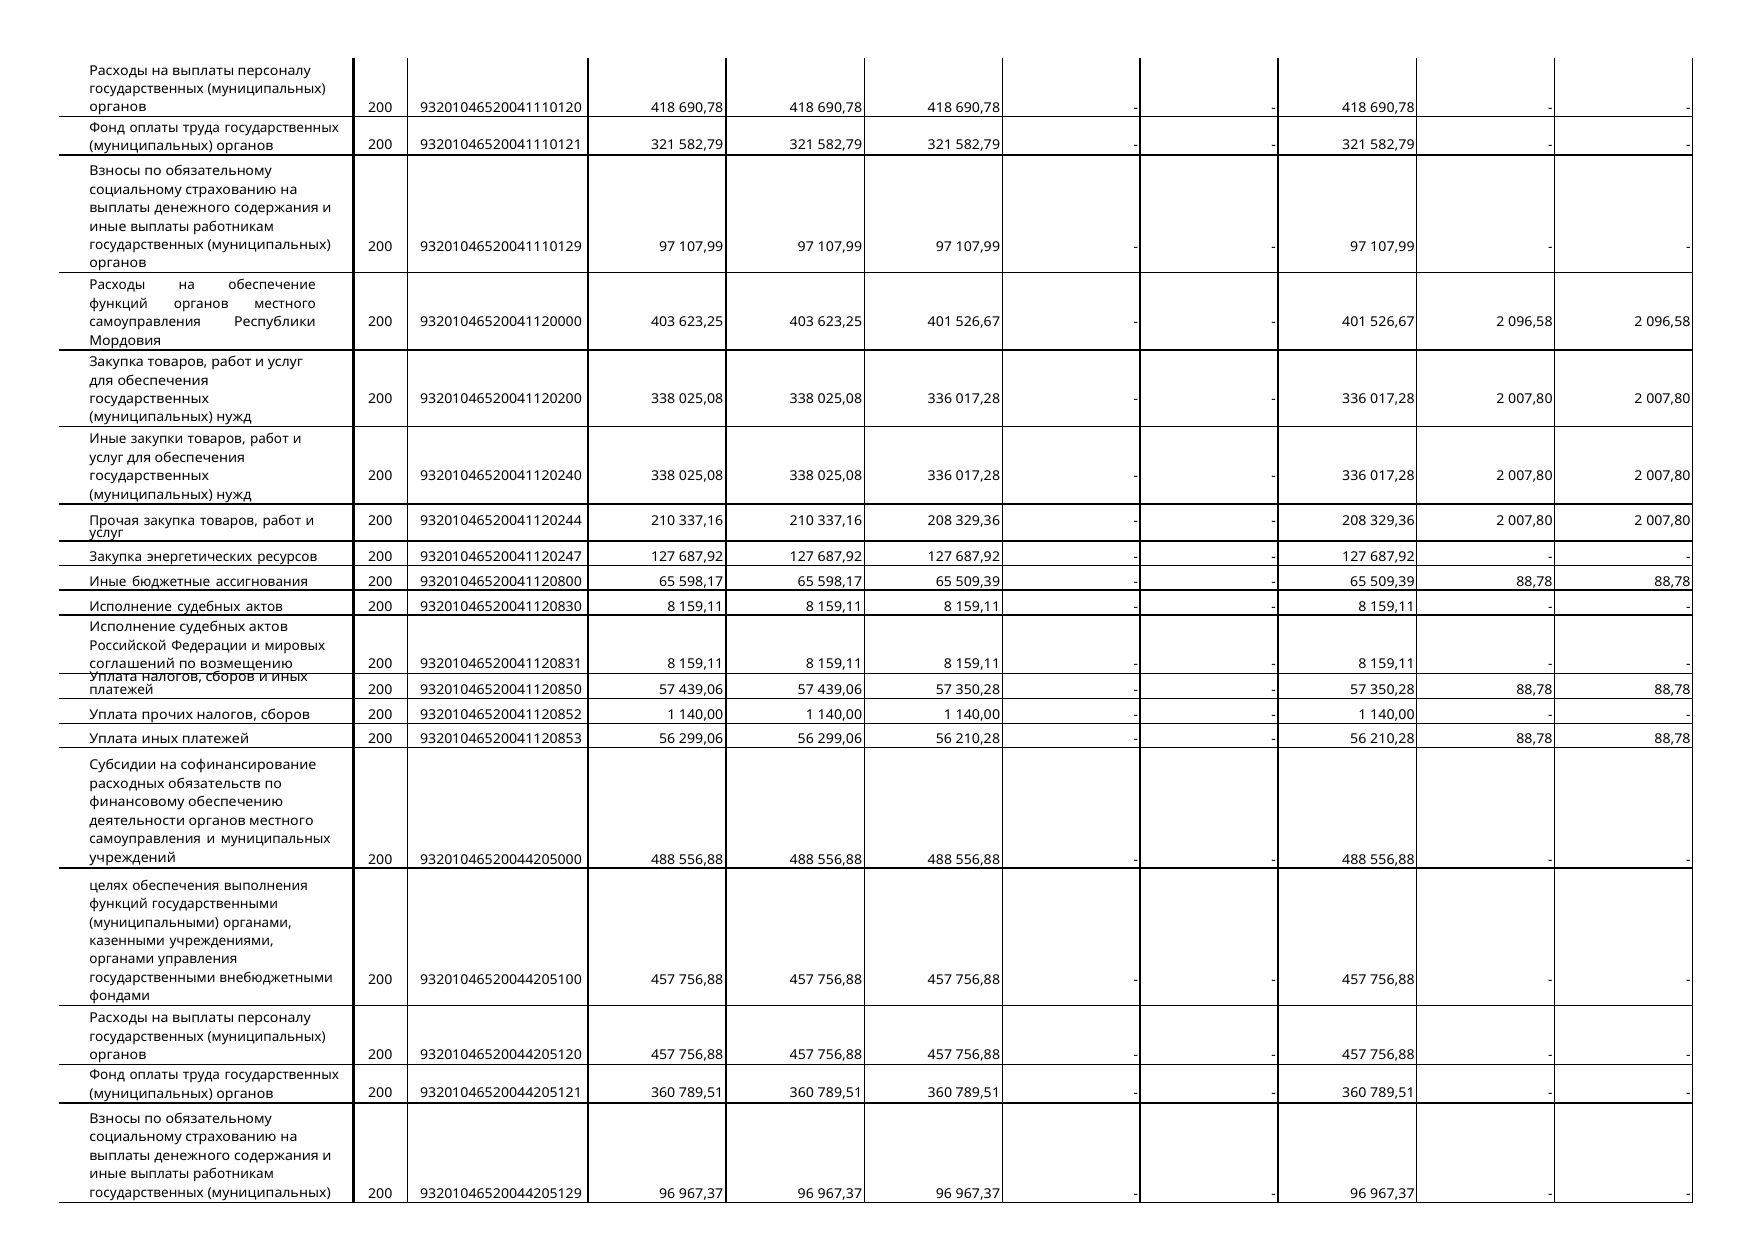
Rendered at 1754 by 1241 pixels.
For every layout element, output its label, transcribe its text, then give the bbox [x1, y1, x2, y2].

table_cell - [1417, 1104, 1554, 1201]
table_cell - [1003, 1006, 1139, 1063]
table_cell 210 337,16 [727, 505, 864, 540]
table_cell 200 [355, 117, 407, 154]
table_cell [408, 1104, 587, 1201]
table_cell 93201046520041110129 [408, 156, 587, 272]
table_cell 93201046520041120244 [408, 505, 587, 540]
table_cell - [1003, 1065, 1139, 1102]
table_cell - [1003, 117, 1139, 154]
table_cell 8 159,11 [865, 616, 1002, 673]
table_cell - [1417, 117, 1554, 154]
table_cell 200 [355, 273, 407, 349]
table_cell - [1141, 505, 1277, 540]
table_cell Прочая закупка товаров, работ и услуг [59, 505, 352, 540]
table_cell 210 337,16 [589, 505, 725, 540]
table_cell - [1555, 869, 1692, 1005]
table_cell 97 107,99 [1279, 156, 1416, 272]
table_cell 127 687,92 [1279, 542, 1416, 564]
table_cell 2 007,80 [1555, 427, 1692, 503]
table_cell 200 [355, 674, 407, 697]
table_cell 88,78 [1417, 674, 1554, 697]
table_cell Субсидии на софинансирование расходных обязательств по финансовому обеспечению деятельности органов местного самоуправления и муниципальных учреждений [59, 748, 352, 867]
table_cell 2 096,58 [1417, 273, 1554, 349]
table_cell 97 107,99 [589, 156, 725, 272]
table_cell 457 756,88 [865, 1006, 1002, 1063]
table_cell 321 582,79 [589, 117, 725, 154]
table_header - [1003, 58, 1139, 116]
table_cell 93201046520044205120 [408, 1006, 587, 1063]
table_cell - [1141, 156, 1277, 272]
table_cell 93201046520041120831 [408, 616, 587, 673]
table_header - [1555, 58, 1692, 116]
table_header 200 [355, 58, 407, 116]
table_cell 338 025,08 [727, 351, 864, 426]
table_cell 8 159,11 [589, 616, 725, 673]
table_cell 93201046520044205100 [408, 869, 587, 1005]
table_cell Уплата налогов, сборов и иных платежей [59, 674, 352, 697]
table_cell - [1141, 1065, 1277, 1102]
table_cell - [1003, 427, 1139, 503]
table_header 93201046520041110120 [408, 58, 587, 116]
table_cell 93201046520041110121 [408, 117, 587, 154]
table_cell - [1141, 616, 1277, 673]
table_cell 88,78 [1555, 566, 1692, 589]
table_cell Исполнение судебных актов Российской Федерации и мировых соглашений по возмещению [59, 616, 352, 673]
table_cell 200 [355, 156, 407, 272]
table_cell 336 017,28 [865, 351, 1002, 426]
table_cell 403 623,25 [589, 273, 725, 349]
table_cell 336 017,28 [1279, 427, 1416, 503]
table_cell 401 526,67 [865, 273, 1002, 349]
table_cell Исполнение судебных актов [59, 591, 352, 614]
table_cell 57 350,28 [865, 674, 1002, 697]
table_cell 200 [355, 505, 407, 540]
table_cell - [1003, 505, 1139, 540]
table_cell 1 140,00 [1279, 699, 1416, 722]
table_cell - [1003, 724, 1139, 747]
table_cell - [1555, 1065, 1692, 1102]
table_cell 96 967,37 [589, 1104, 725, 1201]
table_cell 8 159,11 [1279, 616, 1416, 673]
table_cell 360 789,51 [1279, 1065, 1416, 1102]
table_cell 200 [355, 724, 407, 747]
table_cell 88,78 [1417, 566, 1554, 589]
table_cell 65 598,17 [727, 566, 864, 589]
table_cell 8 159,11 [865, 591, 1002, 614]
table_cell - [1003, 273, 1139, 349]
table_cell Фонд оплаты труда государственных (муниципальных) органов [59, 1065, 352, 1102]
table_cell 127 687,92 [727, 542, 864, 564]
table_cell - [1141, 591, 1277, 614]
table_cell - [1555, 591, 1692, 614]
table_cell - [1555, 616, 1692, 673]
table_cell 65 509,39 [1279, 566, 1416, 589]
table_cell 488 556,88 [865, 748, 1002, 867]
table_cell Фонд оплаты труда государственных (муниципальных) органов [59, 117, 352, 154]
table_cell Закупка энергетических ресурсов [59, 542, 352, 564]
table_cell 2 007,80 [1417, 427, 1554, 503]
table_cell 8 159,11 [589, 591, 725, 614]
table_cell - [1003, 566, 1139, 589]
table_cell - [1003, 542, 1139, 564]
table_cell 93201046520041120000 [408, 273, 587, 349]
table_cell - [1417, 542, 1554, 564]
table_cell - [1555, 156, 1692, 272]
table_header Расходы на выплаты персоналу государственных (муниципальных) органов [59, 58, 352, 116]
table_cell 93201046520041120240 [408, 427, 587, 503]
table_cell Расходы на выплаты персоналу государственных (муниципальных) органов [59, 1006, 352, 1063]
table_cell 127 687,92 [865, 542, 1002, 564]
table_cell 488 556,88 [1279, 748, 1416, 867]
table_header 418 690,78 [1279, 58, 1416, 116]
table_header 418 690,78 [589, 58, 725, 116]
table_cell 321 582,79 [1279, 117, 1416, 154]
table_cell - [1003, 156, 1139, 272]
table_cell 200 [355, 1065, 407, 1102]
table_cell 360 789,51 [727, 1065, 864, 1102]
table_cell 338 025,08 [727, 427, 864, 503]
table_cell 360 789,51 [589, 1065, 725, 1102]
table_cell 200 [355, 1104, 407, 1201]
table_cell - [1417, 591, 1554, 614]
table_cell 88,78 [1555, 674, 1692, 697]
table_cell 2 007,80 [1417, 505, 1554, 540]
table_cell Уплата иных платежей [59, 724, 352, 747]
table_cell 208 329,36 [1279, 505, 1416, 540]
table_cell 56 210,28 [865, 724, 1002, 747]
table_cell Взносы по обязательному социальному страхованию на выплаты денежного содержания и иные выплаты работникам государственных (муниципальных) органов [59, 156, 352, 272]
table_cell 88,78 [1555, 724, 1692, 747]
table_cell - [1555, 699, 1692, 722]
table_cell 457 756,88 [727, 869, 864, 1005]
table_cell 200 [355, 566, 407, 589]
table_cell 96 967,37 [865, 1104, 1002, 1201]
table_cell 65 598,17 [589, 566, 725, 589]
table_cell - [1417, 699, 1554, 722]
table_cell - [1003, 1104, 1139, 1201]
table_cell 336 017,28 [1279, 351, 1416, 426]
table_header - [1141, 58, 1277, 116]
table_cell целях обеспечения выполнения функций государственными (муниципальными) органами, казенными учреждениями, органами управления государственными внебюджетными фондами [59, 869, 352, 1005]
table_cell - [1141, 351, 1277, 426]
table_cell 65 509,39 [865, 566, 1002, 589]
table_cell - [1141, 1006, 1277, 1063]
table_cell 88,78 [1417, 724, 1554, 747]
table_cell - [1555, 1104, 1692, 1201]
table_header 418 690,78 [865, 58, 1002, 116]
table_cell 8 159,11 [1279, 591, 1416, 614]
table_cell - [1003, 591, 1139, 614]
table_cell 96 967,37 [727, 1104, 864, 1201]
table_cell 93201046520041120830 [408, 591, 587, 614]
table_cell 488 556,88 [727, 748, 864, 867]
table_cell - [1141, 699, 1277, 722]
table_cell 2 007,80 [1417, 351, 1554, 426]
table_cell 93201046520041120852 [408, 699, 587, 722]
table_cell 2 007,80 [1555, 505, 1692, 540]
table_cell 8 159,11 [727, 591, 864, 614]
table_cell 200 [355, 699, 407, 722]
table_cell - [1141, 1104, 1277, 1201]
table_cell - [1003, 699, 1139, 722]
table_cell - [1003, 616, 1139, 673]
table_cell - [1417, 1065, 1554, 1102]
table_cell 200 [355, 748, 407, 867]
table_cell - [1003, 351, 1139, 426]
table_cell 57 439,06 [589, 674, 725, 697]
table_header 418 690,78 [727, 58, 864, 116]
table_cell - [1141, 724, 1277, 747]
table_cell 96 967,37 [1279, 1104, 1416, 1201]
table_cell - [1003, 674, 1139, 697]
table_cell 57 439,06 [727, 674, 864, 697]
table_cell - [1417, 869, 1554, 1005]
table_cell 457 756,88 [1279, 869, 1416, 1005]
table_cell 1 140,00 [589, 699, 725, 722]
table_cell 8 159,11 [727, 616, 864, 673]
table_cell - [1003, 869, 1139, 1005]
table_cell Закупка товаров, работ и услуг для обеспечения государственных (муниципальных) нужд [59, 351, 352, 426]
table_cell - [1141, 748, 1277, 867]
table_cell 97 107,99 [727, 156, 864, 272]
table_cell - [1141, 117, 1277, 154]
table_cell Иные закупки товаров, работ и услуг для обеспечения государственных (муниципальных) нужд [59, 427, 352, 503]
table_cell - [1141, 674, 1277, 697]
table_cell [59, 1104, 352, 1201]
table_cell 200 [355, 869, 407, 1005]
table_cell 457 756,88 [589, 869, 725, 1005]
table_cell Иные бюджетные ассигнования [59, 566, 352, 589]
table_cell 457 756,88 [865, 869, 1002, 1005]
table_cell 200 [355, 616, 407, 673]
table_cell - [1003, 748, 1139, 867]
table_cell 93201046520044205000 [408, 748, 587, 867]
table_cell Уплата прочих налогов, сборов [59, 699, 352, 722]
table_cell 321 582,79 [727, 117, 864, 154]
table_cell 321 582,79 [865, 117, 1002, 154]
table_cell 56 299,06 [727, 724, 864, 747]
table_cell 401 526,67 [1279, 273, 1416, 349]
table_cell - [1417, 1006, 1554, 1063]
table_cell 1 140,00 [865, 699, 1002, 722]
table_cell 200 [355, 591, 407, 614]
table_cell - [1141, 542, 1277, 564]
table_cell 127 687,92 [589, 542, 725, 564]
table_cell 2 096,58 [1555, 273, 1692, 349]
table_cell 488 556,88 [589, 748, 725, 867]
table_cell - [1555, 1006, 1692, 1063]
table_cell 1 140,00 [727, 699, 864, 722]
table_cell 336 017,28 [865, 427, 1002, 503]
table_cell 200 [355, 1006, 407, 1063]
table_cell 93201046520041120853 [408, 724, 587, 747]
table_cell 2 007,80 [1555, 351, 1692, 426]
table_cell 338 025,08 [589, 427, 725, 503]
table_cell - [1555, 542, 1692, 564]
table_cell - [1141, 869, 1277, 1005]
table_cell 457 756,88 [727, 1006, 864, 1063]
table_cell - [1555, 748, 1692, 867]
table_cell 200 [355, 427, 407, 503]
table_cell Расходы на обеспечение функций органов местного самоуправления Республики Мордовия [59, 273, 352, 349]
table_cell 56 299,06 [589, 724, 725, 747]
table_cell 360 789,51 [865, 1065, 1002, 1102]
table_cell 208 329,36 [865, 505, 1002, 540]
table_cell 93201046520041120800 [408, 566, 587, 589]
table_cell 403 623,25 [727, 273, 864, 349]
table_cell - [1417, 616, 1554, 673]
table_cell - [1141, 273, 1277, 349]
table_cell 200 [355, 351, 407, 426]
table_cell 200 [355, 542, 407, 564]
table_cell 57 350,28 [1279, 674, 1416, 697]
table_cell 93201046520041120247 [408, 542, 587, 564]
table_cell - [1555, 117, 1692, 154]
table_cell 97 107,99 [865, 156, 1002, 272]
table_cell - [1141, 427, 1277, 503]
table_cell 457 756,88 [1279, 1006, 1416, 1063]
table_cell - [1417, 748, 1554, 867]
table_cell - [1417, 156, 1554, 272]
table_header - [1417, 58, 1554, 116]
table_cell 457 756,88 [589, 1006, 725, 1063]
table_cell 56 210,28 [1279, 724, 1416, 747]
table_cell 93201046520041120200 [408, 351, 587, 426]
table_cell 93201046520044205121 [408, 1065, 587, 1102]
table_cell 93201046520041120850 [408, 674, 587, 697]
table_cell - [1141, 566, 1277, 589]
table_cell 338 025,08 [589, 351, 725, 426]
